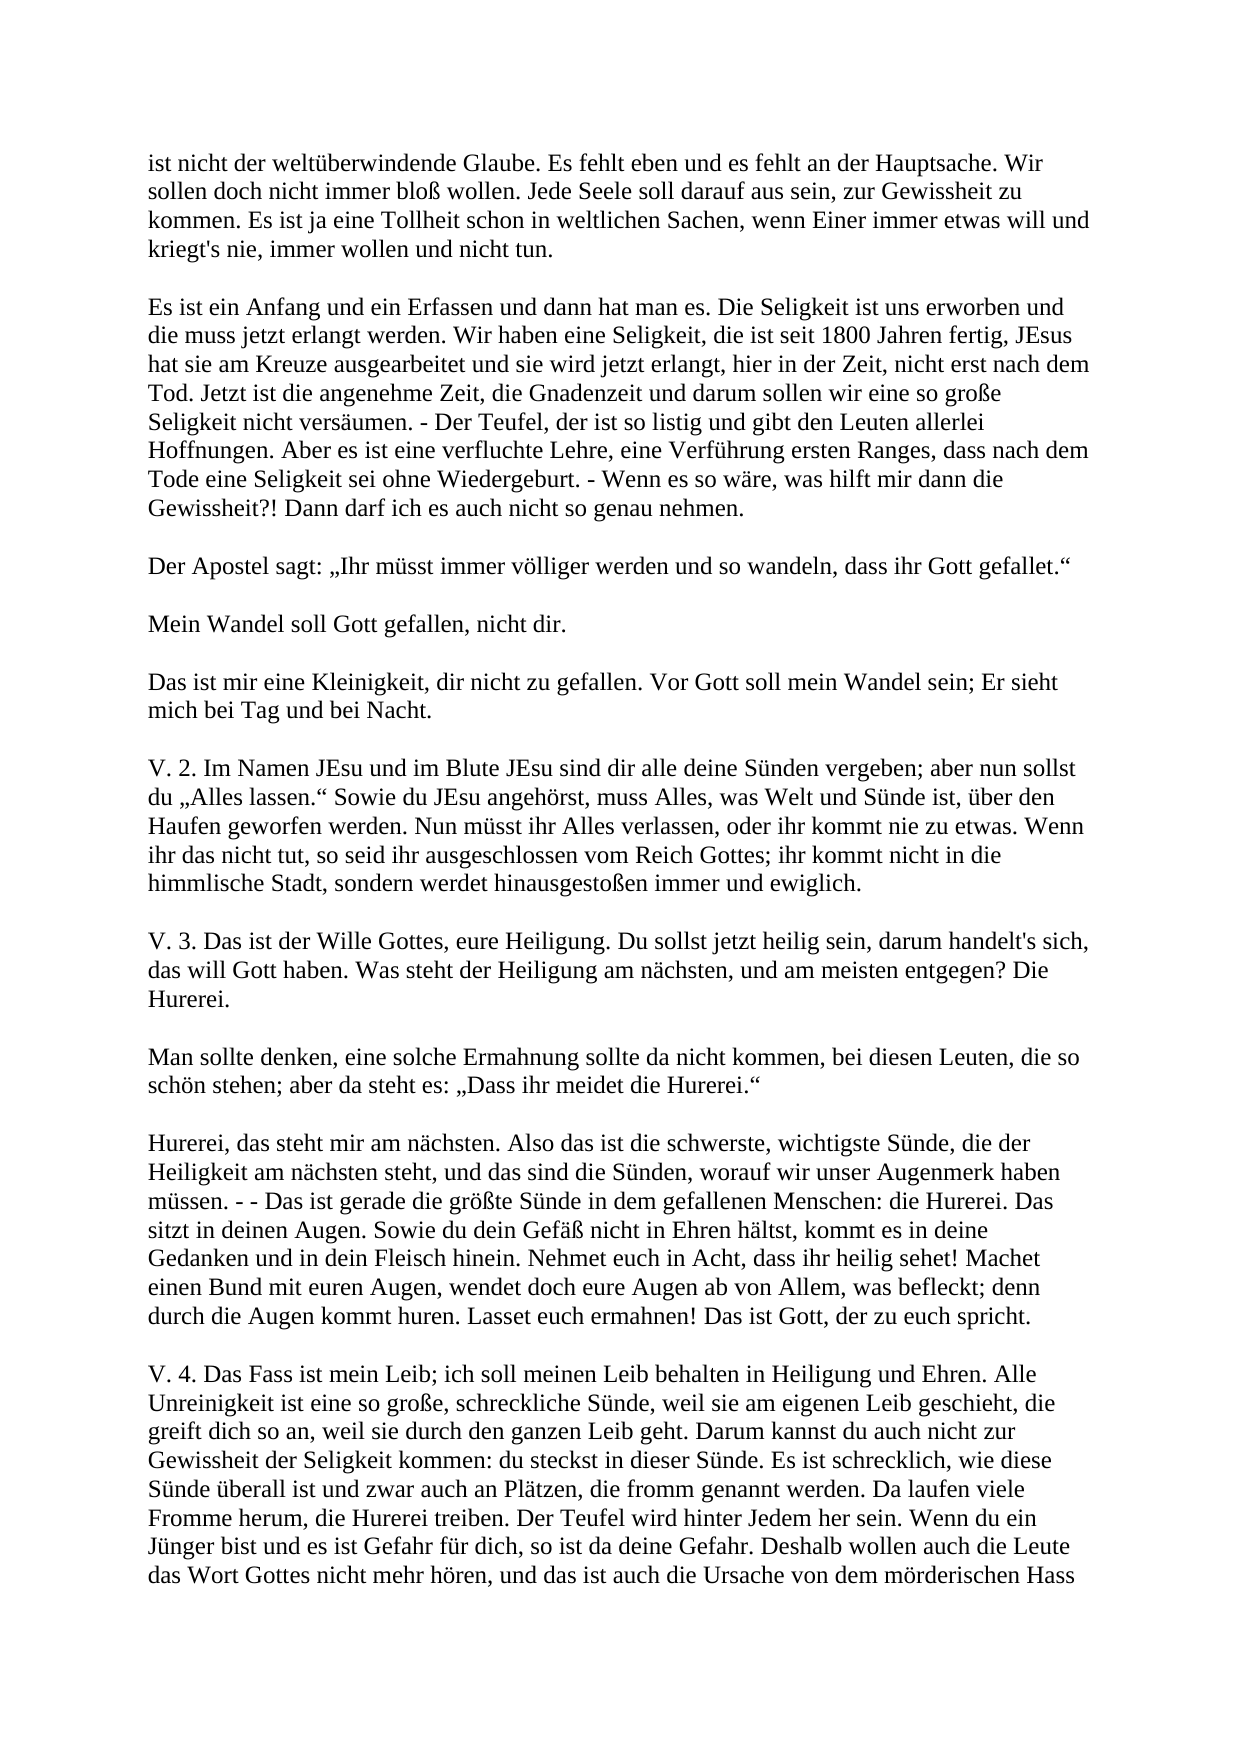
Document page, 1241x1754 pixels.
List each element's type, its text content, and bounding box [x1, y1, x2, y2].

text Hurerei, das steht mir am nächsten. Also das ist die schwerste, wichtigste Sünde, die der Heiligkeit am nächsten steht, und das sind die Sünden, worauf wir unser Augenmerk haben müssen. - - Das ist gerade die größte Sünde in dem gefallenen Menschen: die Hurerei. Das sitzt in deinen Augen. Sowie du dein Gefäß nicht in Ehren hältst, kommt es in deine Gedanken und in dein Fleisch hinein. Nehmet euch in Acht, dass ihr heilig sehet! Machet einen Bund mit euren Augen, wendet doch eure Augen ab von Allem, was befleckt; denn durch die Augen kommt huren. Lasset euch ermahnen! Das ist Gott, der zu euch spricht. [148, 1128, 1093, 1330]
text Es ist ein Anfang und ein Erfassen und dann hat man es. Die Seligkeit ist uns erworben und die muss jetzt erlangt werden. Wir haben eine Seligkeit, die ist seit 1800 Jahren fertig, JEsus hat sie am Kreuze ausgearbeitet und sie wird jetzt erlangt, hier in der Zeit, nicht erst nach dem Tod. Jetzt ist die angenehme Zeit, die Gnadenzeit und darum sollen wir eine so große Seligkeit nicht versäumen. - Der Teufel, der ist so listig und gibt den Leuten allerlei Hoffnungen. Aber es ist eine verfluchte Lehre, eine Verführung ersten Ranges, dass nach dem Tode eine Seligkeit sei ohne Wiedergeburt. - Wenn es so wäre, was hilft mir dann die Gewissheit?! Dann darf ich es auch nicht so genau nehmen. [148, 292, 1093, 522]
text V. 2. Im Namen JEsu und im Blute JEsu sind dir alle deine Sünden vergeben; aber nun sollst du „Alles lassen.“ Sowie du JEsu angehörst, muss Alles, was Welt und Sünde ist, über den Haufen geworfen werden. Nun müsst ihr Alles verlassen, oder ihr kommt nie zu etwas. Wenn ihr das nicht tut, so seid ihr ausgeschlossen vom Reich Gottes; ihr kommt nicht in die himmlische Stadt, sondern werdet hinausgestoßen immer und ewiglich. [148, 753, 1093, 897]
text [148, 148, 1093, 263]
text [148, 1359, 1093, 1589]
text Man sollte denken, eine solche Ermahnung sollte da nicht kommen, bei diesen Leuten, die so schön stehen; aber da steht es: „Dass ihr meidet die Hurerei.“ [148, 1042, 1093, 1099]
text Der Apostel sagt: „Ihr müsst immer völliger werden und so wandeln, dass ihr Gott gefallet.“ [148, 551, 1093, 580]
text Das ist mir eine Kleinigkeit, dir nicht zu gefallen. Vor Gott soll mein Wandel sein; Er sieht mich bei Tag und bei Nacht. [148, 667, 1093, 724]
text V. 3. Das ist der Wille Gottes, eure Heiligung. Du sollst jetzt heilig sein, darum handelt's sich, das will Gott haben. Was steht der Heiligung am nächsten, und am meisten entgegen? Die Hurerei. [148, 926, 1093, 1013]
text Mein Wandel soll Gott gefallen, nicht dir. [148, 609, 1093, 638]
